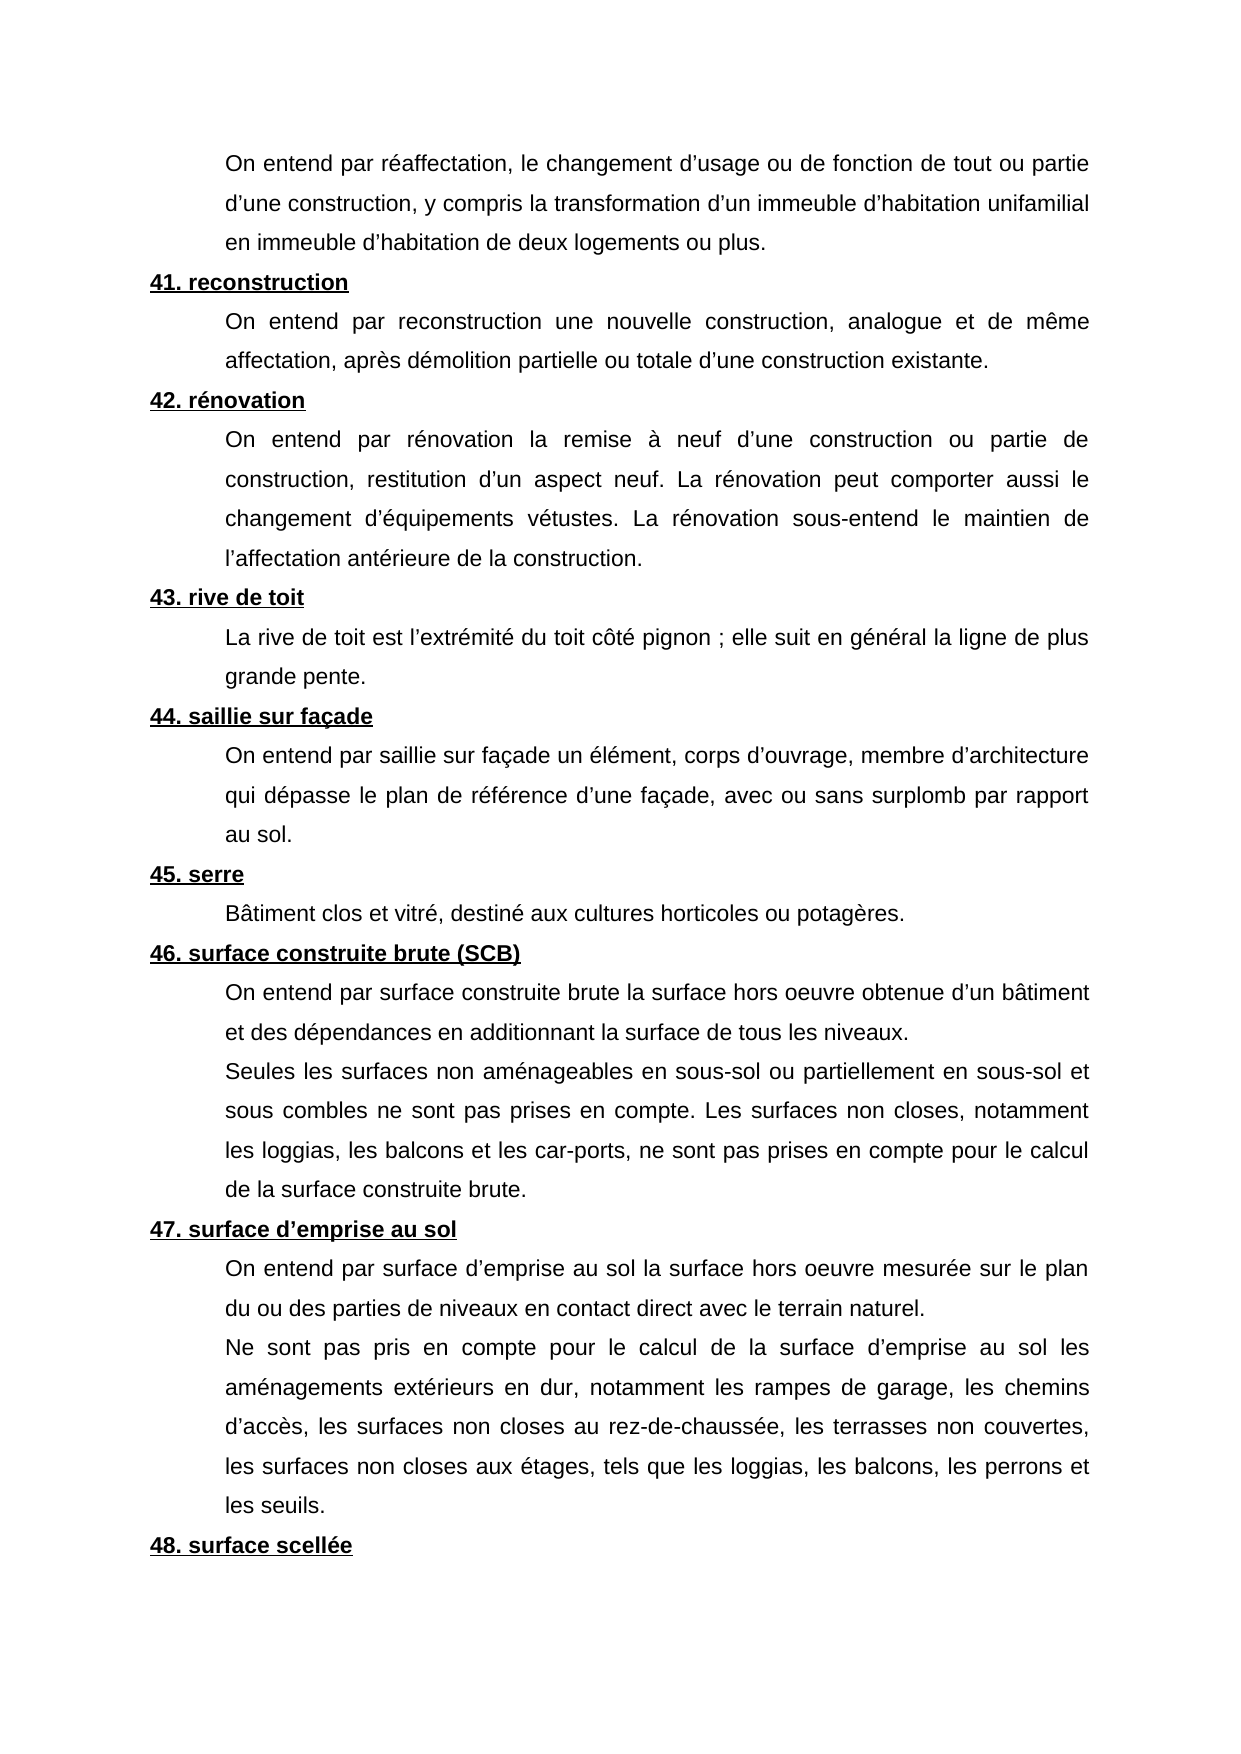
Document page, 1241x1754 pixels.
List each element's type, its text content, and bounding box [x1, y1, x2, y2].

text La rive de toit est l’extrémité du toit côté pignon ; elle suit en général la ligne de plus grande pente. [225, 624, 1090, 689]
text On entend par réaffectation, le changement d’usage ou de fonction de tout ou partie d’une construction, y compris la transformation d’un immeuble d’habitation unifamilial en immeuble d’habitation de deux logements ou plus. [225, 150, 1090, 255]
text On entend par reconstruction une nouvelle construction, analogue et de même affectation, après démolition partielle ou totale d’une construction existante. [225, 308, 1090, 374]
text On entend par surface d’emprise au sol la surface hors oeuvre mesurée sur le plan du ou des parties de niveaux en contact direct avec le terrain naturel. [225, 1255, 1090, 1321]
text On entend par saillie sur façade un élément, corps d’ouvrage, membre d’architecture qui dépasse le plan de référence d’une façade, avec ou sans surplomb par rapport au sol. [225, 742, 1090, 847]
text 43. rive de toit [150, 584, 1090, 611]
text 42. rénovation [150, 387, 1090, 413]
text 45. serre [150, 861, 1090, 887]
text 41. reconstruction [150, 268, 1090, 295]
text On entend par rénovation la remise à neuf d’une construction ou partie de construction, restitution d’un aspect neuf. La rénovation peut comporter aussi le changement d’équipements vétustes. La rénovation sous-entend le maintien de l’affectation antérieure de la construction. [225, 426, 1090, 571]
text Bâtiment clos et vitré, destiné aux cultures horticoles ou potagères. [225, 900, 1090, 926]
text 46. surface construite brute (SCB) [150, 939, 1090, 966]
text 47. surface d’emprise au sol [150, 1216, 1090, 1242]
text 44. saillie sur façade [150, 703, 1090, 729]
text 48. surface scellée [150, 1532, 1090, 1558]
text Seules les surfaces non aménageables en sous-sol ou partiellement en sous-sol et sous combles ne sont pas prises en compte. Les surfaces non closes, notamment les loggias, les balcons et les car-ports, ne sont pas prises en compte pour le calcul de la surface construite brute. [225, 1058, 1090, 1203]
text Ne sont pas pris en compte pour le calcul de la surface d’emprise au sol les aménagements extérieurs en dur, notamment les rampes de garage, les chemins d’accès, les surfaces non closes au rez-de-chaussée, les terrasses non couvertes, les surfaces non closes aux étages, tels que les loggias, les balcons, les perrons et les seuils. [225, 1334, 1090, 1519]
text On entend par surface construite brute la surface hors oeuvre obtenue d’un bâtiment et des dépendances en additionnant la surface de tous les niveaux. [225, 979, 1090, 1045]
